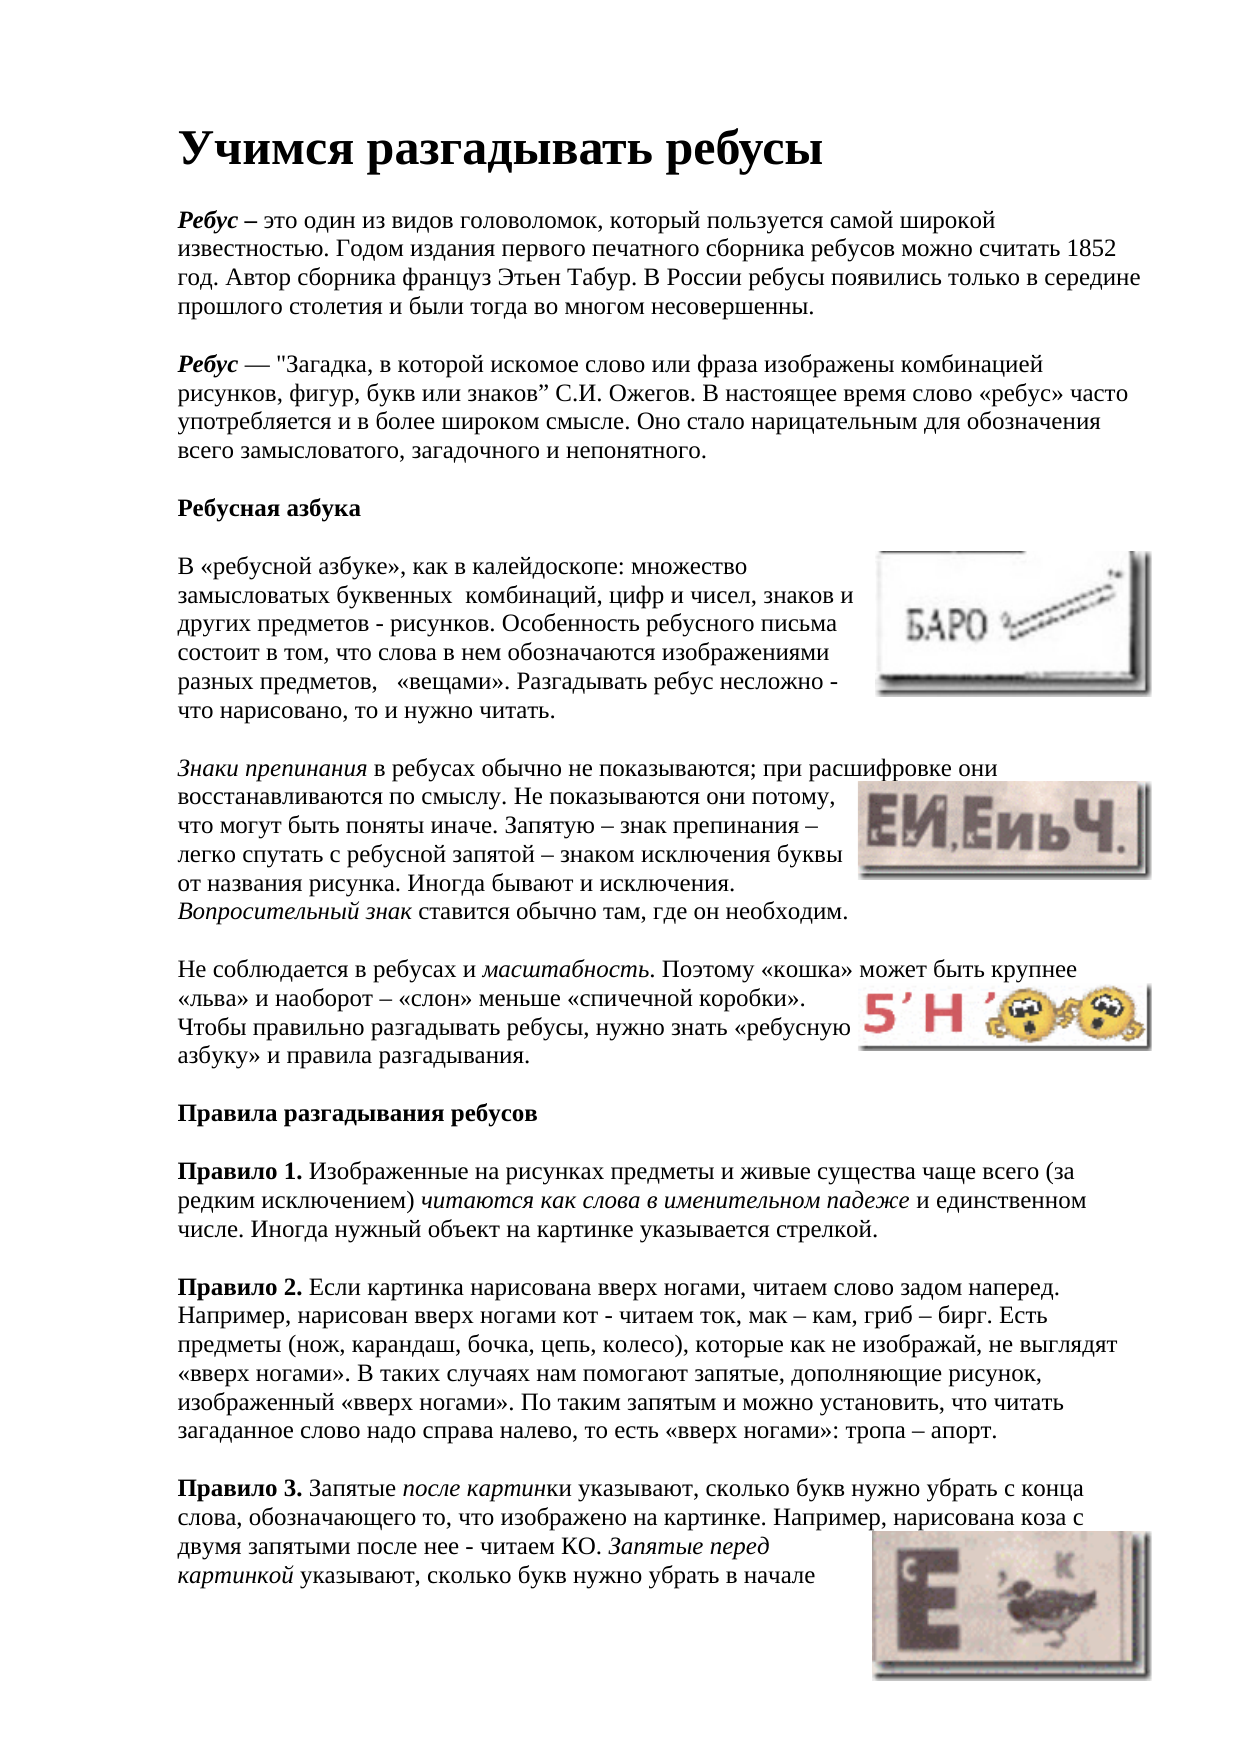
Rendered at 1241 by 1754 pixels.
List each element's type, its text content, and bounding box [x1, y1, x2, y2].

text Правила разгадывания ребусов [177, 1098, 1152, 1127]
text Знаки препинания в ребусах обычно не показываются; при расшифровке они восстанавливаются по смыслу. Не показываются они потому, что могут быть поняты иначе. Запятую – знак препинания – легко спутать с ребусной запятой – знаком исключения буквы от названия рисунка. Иногда бывают и исключения. Вопросительный знак ставится обычно там, где он необходим. [177, 753, 1152, 925]
picture [872, 1531, 1152, 1681]
text В «ребусной азбуке», как в калейдоскопе: множество замысловатых буквенных комбинаций, цифр и чисел, знаков и других предметов - рисунков. Особенность ребусного письма состоит в том, что слова в нем обозначаются изображениями разных предметов, «вещами». Разгадывать ребус несложно - что нарисовано, то и нужно читать. [177, 551, 1152, 723]
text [177, 1473, 1152, 1588]
text Не соблюдается в ребусах и масштабность. Поэтому «кошка» может быть крупнее «льва» и наоборот – «слон» меньше «спичечной коробки». Чтобы правильно разгадывать ребусы, нужно знать «ребусную азбуку» и правила разгадывания. [177, 954, 1152, 1069]
text Ребус — "Загадка, в которой искомое слово или фраза изображены комбинацией рисунков, фигур, букв или знаков” С.И. Ожегов. В настоящее время слово «ребус» часто употребляется и в более широком смысле. Оно стало нарицательным для обозначения всего замысловатого, загадочного и непонятного. [177, 349, 1152, 464]
picture [875, 551, 1152, 697]
picture [857, 781, 1152, 880]
picture [857, 983, 1152, 1051]
text Правило 2. Если картинка нарисована вверх ногами, читаем слово задом наперед. Например, нарисован вверх ногами кот - читаем ток, мак – кам, гриб – бирг. Есть предметы (нож, карандаш, бочка, цепь, колесо), которые как не изображай, не выглядят «вверх ногами». В таких случаях нам помогают запятые, дополняющие рисунок, изображенный «вверх ногами». По таким запятым и можно установить, что читать загаданное слово надо справа налево, то есть «вверх ногами»: тропа – апорт. [177, 1272, 1152, 1444]
text Ребус – это один из видов головоломок, который пользуется самой широкой известностью. Годом издания первого печатного сборника ребусов можно считать 1852 год. Автор сборника француз Этьен Табур. В России ребусы появились только в середине прошлого столетия и были тогда во многом несовершенны. [177, 205, 1152, 320]
text Учимся разгадывать ребусы [177, 118, 1152, 176]
text Правило 1. Изображенные на рисунках предметы и живые существа чаще всего (за редким исключением) читаются как слова в именительном падеже и единственном числе. Иногда нужный объект на картинке указывается стрелкой. [177, 1156, 1152, 1243]
text Ребусная азбука [177, 493, 1152, 522]
